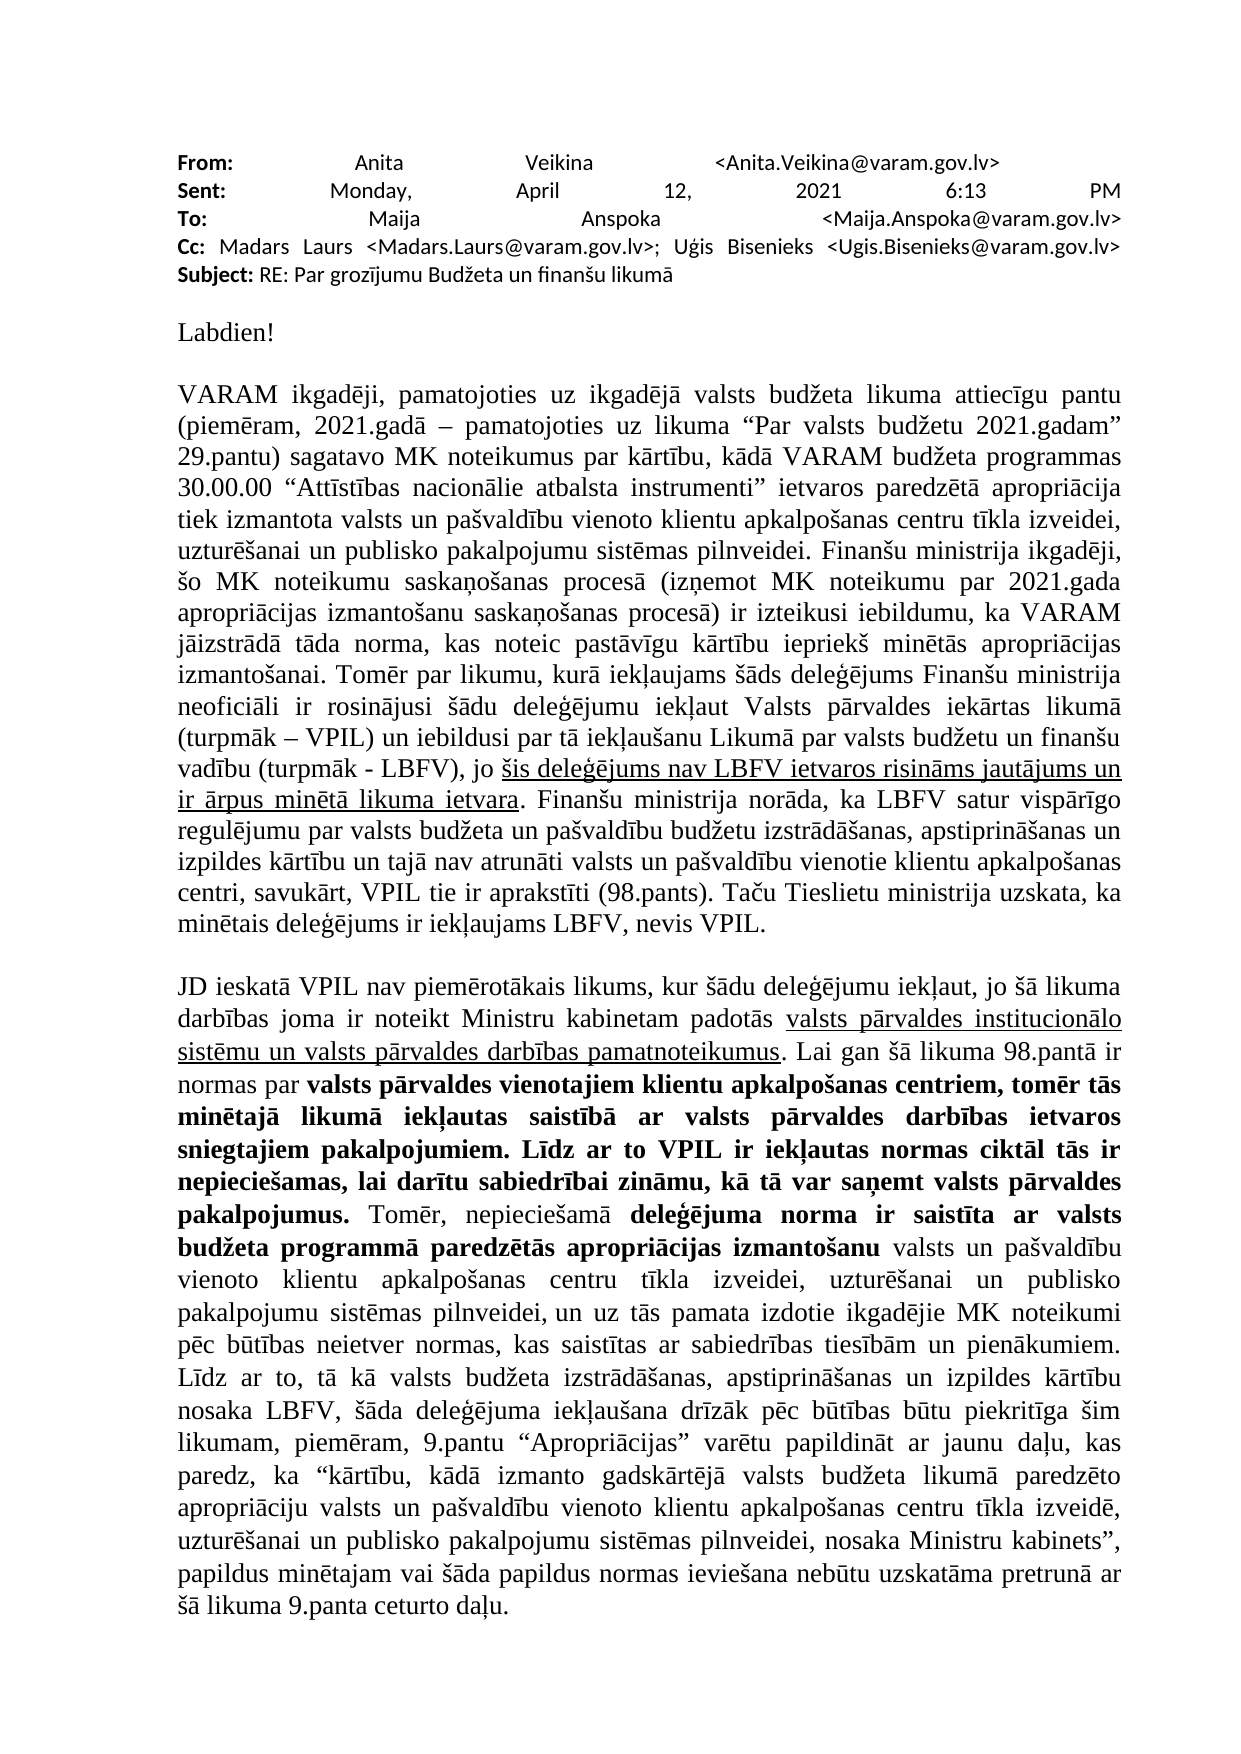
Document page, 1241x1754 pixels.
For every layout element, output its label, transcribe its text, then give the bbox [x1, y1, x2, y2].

text VARAM ikgadēji, pamatojoties uz ikgadējā valsts budžeta likuma attiecīgu pantu (piemēram, 2021.gadā – pamatojoties uz likuma “Par valsts budžetu 2021.gadam” 29.pantu) sagatavo MK noteikumus par kārtību, kādā VARAM budžeta programmas 30.00.00 “Attīstības nacionālie atbalsta instrumenti” ietvaros paredzētā apropriācija tiek izmantota valsts un pašvaldību vienoto klientu apkalpošanas centru tīkla izveidei, uzturēšanai un publisko pakalpojumu sistēmas pilnveidei. Finanšu ministrija ikgadēji, šo MK noteikumu saskaņošanas procesā (izņemot MK noteikumu par 2021.gada apropriācijas izmantošanu saskaņošanas procesā) ir izteikusi iebildumu, ka VARAM jāizstrādā tāda norma, kas noteic pastāvīgu kārtību iepriekš minētās apropriācijas izmantošanai. Tomēr par likumu, kurā iekļaujams šāds deleģējums Finanšu ministrija neoficiāli ir rosinājusi šādu deleģējumu iekļaut Valsts pārvaldes iekārtas likumā (turpmāk – VPIL) un iebildusi par tā iekļaušanu Likumā par valsts budžetu un finanšu vadību (turpmāk - LBFV), jo šis deleģējums nav LBFV ietvaros risināms jautājums un ir ārpus minētā likuma ietvara. Finanšu ministrija norāda, ka LBFV satur vispārīgo regulējumu par valsts budžeta un pašvaldību budžetu izstrādāšanas, apstiprināšanas un izpildes kārtību un tajā nav atrunāti valsts un pašvaldību vienotie klientu apkalpošanas centri, savukārt, VPIL tie ir aprakstīti (98.pants). Taču Tieslietu ministrija uzskata, ka minētais deleģējums ir iekļaujams LBFV, nevis VPIL. [177, 534, 1122, 939]
text JD ieskatā VPIL nav piemērotākais likums, kur šādu deleģējumu iekļaut, jo šā likuma darbības joma ir noteikt Ministru kabinetam padotās valsts pārvaldes institucionālo sistēmu un valsts pārvaldes darbības pamatnoteikumus. Lai gan šā likuma 98.pantā ir normas par valsts pārvaldes vienotajiem klientu apkalpošanas centriem, tomēr tās minētajā likumā iekļautas saistībā ar valsts pārvaldes darbības ietvaros sniegtajiem pakalpojumiem. Līdz ar to VPIL ir iekļautas normas ciktāl tās ir nepieciešamas, lai darītu sabiedrībai zināmu, kā tā var saņemt valsts pārvaldes pakalpojumus. Tomēr, nepieciešamā deleģējuma norma ir saistīta ar valsts budžeta programmā paredzētās apropriācijas izmantošanu valsts un pašvaldību vienoto klientu apkalpošanas centru tīkla izveidei, uzturēšanai un publisko pakalpojumu sistēmas pilnveidei, un uz tās pamata izdotie ikgadējie MK noteikumi pēc būtības neietver normas, kas saistītas ar sabiedrības tiesībām un pienākumiem. Līdz ar to, tā kā valsts budžeta izstrādāšanas, apstiprināšanas un izpildes kārtību nosaka LBFV, šāda deleģējuma iekļaušana drīzāk pēc būtības būtu piekritīga šim likumam, piemēram, 9.pantu “Apropriācijas” varētu papildināt ar jaunu daļu, kas paredz, ka “kārtību, kādā izmanto gadskārtējā valsts budžeta likumā paredzēto apropriāciju valsts un pašvaldību vienoto klientu apkalpošanas centru tīkla izveidē, uzturēšanai un publisko pakalpojumu sistēmas pilnveidei, nosaka Ministru kabinets”, papildus minētajam vai šāda papildus normas ieviešana nebūtu uzskatāma pretrunā ar šā likuma 9.panta ceturto daļu. [177, 970, 1122, 1100]
text Labdien! [177, 316, 1122, 347]
text JD ieskatā VPIL nav piemērotākais likums, kur šādu deleģējumu iekļaut, jo šā likuma darbības joma ir noteikt Ministru kabinetam padotās valsts pārvaldes institucionālo sistēmu un valsts pārvaldes darbības pamatnoteikumus. Lai gan šā likuma 98.pantā ir normas par valsts pārvaldes vienotajiem klientu apkalpošanas centriem, tomēr tās minētajā likumā iekļautas saistībā ar valsts pārvaldes darbības ietvaros sniegtajiem pakalpojumiem. Līdz ar to VPIL ir iekļautas normas ciktāl tās ir nepieciešamas, lai darītu sabiedrībai zināmu, kā tā var saņemt valsts pārvaldes pakalpojumus. Tomēr, nepieciešamā deleģējuma norma ir saistīta ar valsts budžeta programmā paredzētās apropriācijas izmantošanu valsts un pašvaldību vienoto klientu apkalpošanas centru tīkla izveidei, uzturēšanai un publisko pakalpojumu sistēmas pilnveidei, un uz tās pamata izdotie ikgadējie MK noteikumi pēc būtības neietver normas, kas saistītas ar sabiedrības tiesībām un pienākumiem. Līdz ar to, tā kā valsts budžeta izstrādāšanas, apstiprināšanas un izpildes kārtību nosaka LBFV, šāda deleģējuma iekļaušana drīzāk pēc būtības būtu piekritīga šim likumam, piemēram, 9.pantu “Apropriācijas” varētu papildināt ar jaunu daļu, kas paredz, ka “kārtību, kādā izmanto gadskārtējā valsts budžeta likumā paredzēto apropriāciju valsts un pašvaldību vienoto klientu apkalpošanas centru tīkla izveidē, uzturēšanai un publisko pakalpojumu sistēmas pilnveidei, nosaka Ministru kabinets”, papildus minētajam vai šāda papildus normas ieviešana nebūtu uzskatāma pretrunā ar šā likuma 9.panta ceturto daļu. [177, 1360, 1122, 1621]
text From: Anita Veikina <Anita.Veikina@varam.gov.lv> Sent: Monday, April 12, 2021 6:13 PM To: Maija Anspoka <Maija.Anspoka@varam.gov.lv> Cc: Madars Laurs <Madars.Laurs@varam.gov.lv>; Uģis Bisenieks <Ugis.Bisenieks@varam.gov.lv> Subject: RE: Par grozījumu Budžeta un finanšu likumā [177, 148, 1122, 288]
text VARAM ikgadēji, pamatojoties uz ikgadējā valsts budžeta likuma attiecīgu pantu (piemēram, 2021.gadā – pamatojoties uz likuma “Par valsts budžetu 2021.gadam” 29.pantu) sagatavo MK noteikumus par kārtību, kādā VARAM budžeta programmas 30.00.00 “Attīstības nacionālie atbalsta instrumenti” ietvaros paredzētā apropriācija tiek izmantota valsts un pašvaldību vienoto klientu apkalpošanas centru tīkla izveidei, uzturēšanai un publisko pakalpojumu sistēmas pilnveidei. Finanšu ministrija ikgadēji, šo MK noteikumu saskaņošanas procesā (izņemot MK noteikumu par 2021.gada apropriācijas izmantošanu saskaņošanas procesā) ir izteikusi iebildumu, ka VARAM jāizstrādā tāda norma, kas noteic pastāvīgu kārtību iepriekš minētās apropriācijas izmantošanai. Tomēr par likumu, kurā iekļaujams šāds deleģējums Finanšu ministrija neoficiāli ir rosinājusi šādu deleģējumu iekļaut Valsts pārvaldes iekārtas likumā (turpmāk – VPIL) un iebildusi par tā iekļaušanu Likumā par valsts budžetu un finanšu vadību (turpmāk - LBFV), jo šis deleģējums nav LBFV ietvaros risināms jautājums un ir ārpus minētā likuma ietvara. Finanšu ministrija norāda, ka LBFV satur vispārīgo regulējumu par valsts budžeta un pašvaldību budžetu izstrādāšanas, apstiprināšanas un izpildes kārtību un tajā nav atrunāti valsts un pašvaldību vienotie klientu apkalpošanas centri, savukārt, VPIL tie ir aprakstīti (98.pants). Taču Tieslietu ministrija uzskata, ka minētais deleģējums ir iekļaujams LBFV, nevis VPIL. [177, 378, 1122, 472]
